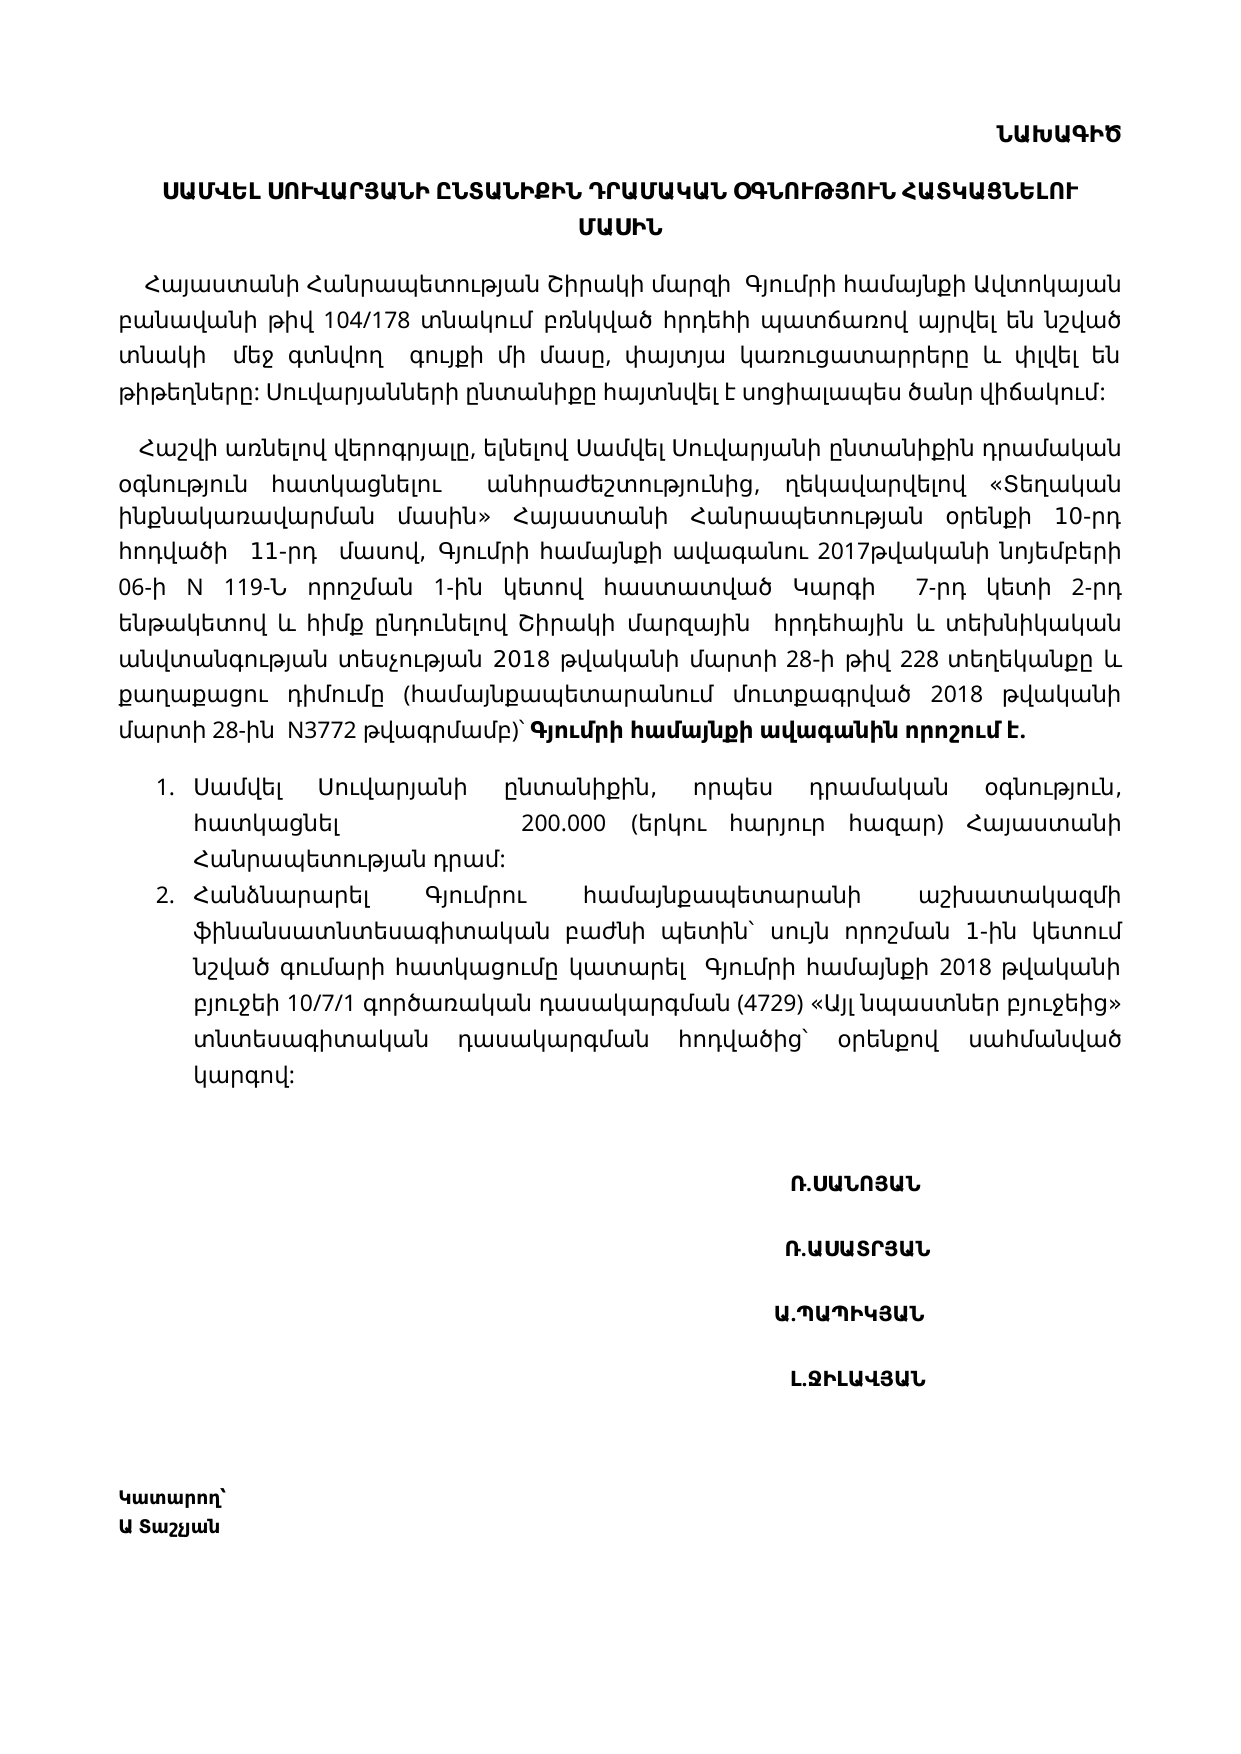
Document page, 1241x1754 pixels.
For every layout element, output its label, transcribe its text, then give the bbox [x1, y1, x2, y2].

text Ռ.ԱՍԱՏՐՅԱՆ [118, 1234, 1122, 1262]
text Լ.ՋԻԼԱՎՅԱՆ [118, 1364, 1122, 1392]
text ՍԱՄՎԵԼ ՍՈՒՎԱՐՅԱՆԻ ԸՆՏԱՆԻՔԻՆ ԴՐԱՄԱԿԱՆ ՕԳՆՈՒԹՅՈՒՆ ՀԱՏԿԱՑՆԵԼՈՒ ՄԱՍԻՆ [118, 175, 1122, 242]
text Ա Տաշչյան [118, 1513, 1122, 1539]
text ՆԱԽԱԳԻԾ [118, 118, 1122, 149]
text Ա.ՊԱՊԻԿՅԱՆ [118, 1299, 1122, 1327]
text Հայաստանի Հանրապետության Շիրակի մարզի Գյումրի համայնքի Ավտոկայան բանավանի թիվ 104/178 տնակում բռնկված հրդեհի պատճառով այրվել են նշված տնակի մեջ գտնվող գույքի մի մասը, փայտյա կառուցատարրերը և փլվել են թիթեղները: Սուվարյանների ընտանիքը հայտնվել է սոցիալապես ծանր վիճակում: [118, 268, 1122, 407]
text Կատարող՝ [118, 1484, 1122, 1509]
text Ռ.ՍԱՆՈՅԱՆ [118, 1169, 1122, 1197]
text Հաշվի առնելով վերոգրյալը, ելնելով Սամվել Սուվարյանի ընտանիքին դրամական օգնություն հատկացնելու անհրաժեշտությունից, ղեկավարվելով «Տեղական ինքնակառավարման մասին» Հայաստանի Հանրապետության օրենքի 10-րդ հոդվածի 11-րդ մասով, Գյումրի համայնքի ավագանու 2017թվականի նոյեմբերի 06-ի N 119-Ն որոշման 1-ին կետով հաստատված Կարգի 7-րդ կետի 2-րդ ենթակետով և հիմք ընդունելով Շիրակի մարզային հրդեհային և տեխնիկական անվտանգության տեսչության 2018 թվականի մարտի 28-ի թիվ 228 տեղեկանքը և քաղաքացու դիմումը (համայնքապետարանում մուտքագրված 2018 թվականի մարտի 28-ին N3772 թվագրմամբ)՝ Գյումրի համայնքի ավագանին որոշում է. [118, 432, 1122, 746]
list Սամվել Սուվարյանի ընտանիքին, որպես դրամական օգնություն, հատկացնել 200.000 (երկու հարյուր հազար) Հայաստանի Հանրապետության դրամ: [156, 771, 1122, 874]
list Հանձնարարել Գյումրու համայնքապետարանի աշխատակազմի ֆինանսատնտեսագիտական բաժնի պետին՝ սույն որոշման 1-ին կետում նշված գումարի հատկացումը կատարել Գյումրի համայնքի 2018 թվականի բյուջեի 10/7/1 գործառական դասակարգման (4729) «Այլ նպաստներ բյուջեից» տնտեսագիտական դասակարգման հոդվածից՝ օրենքով սահմանված կարգով: [156, 879, 1122, 1090]
